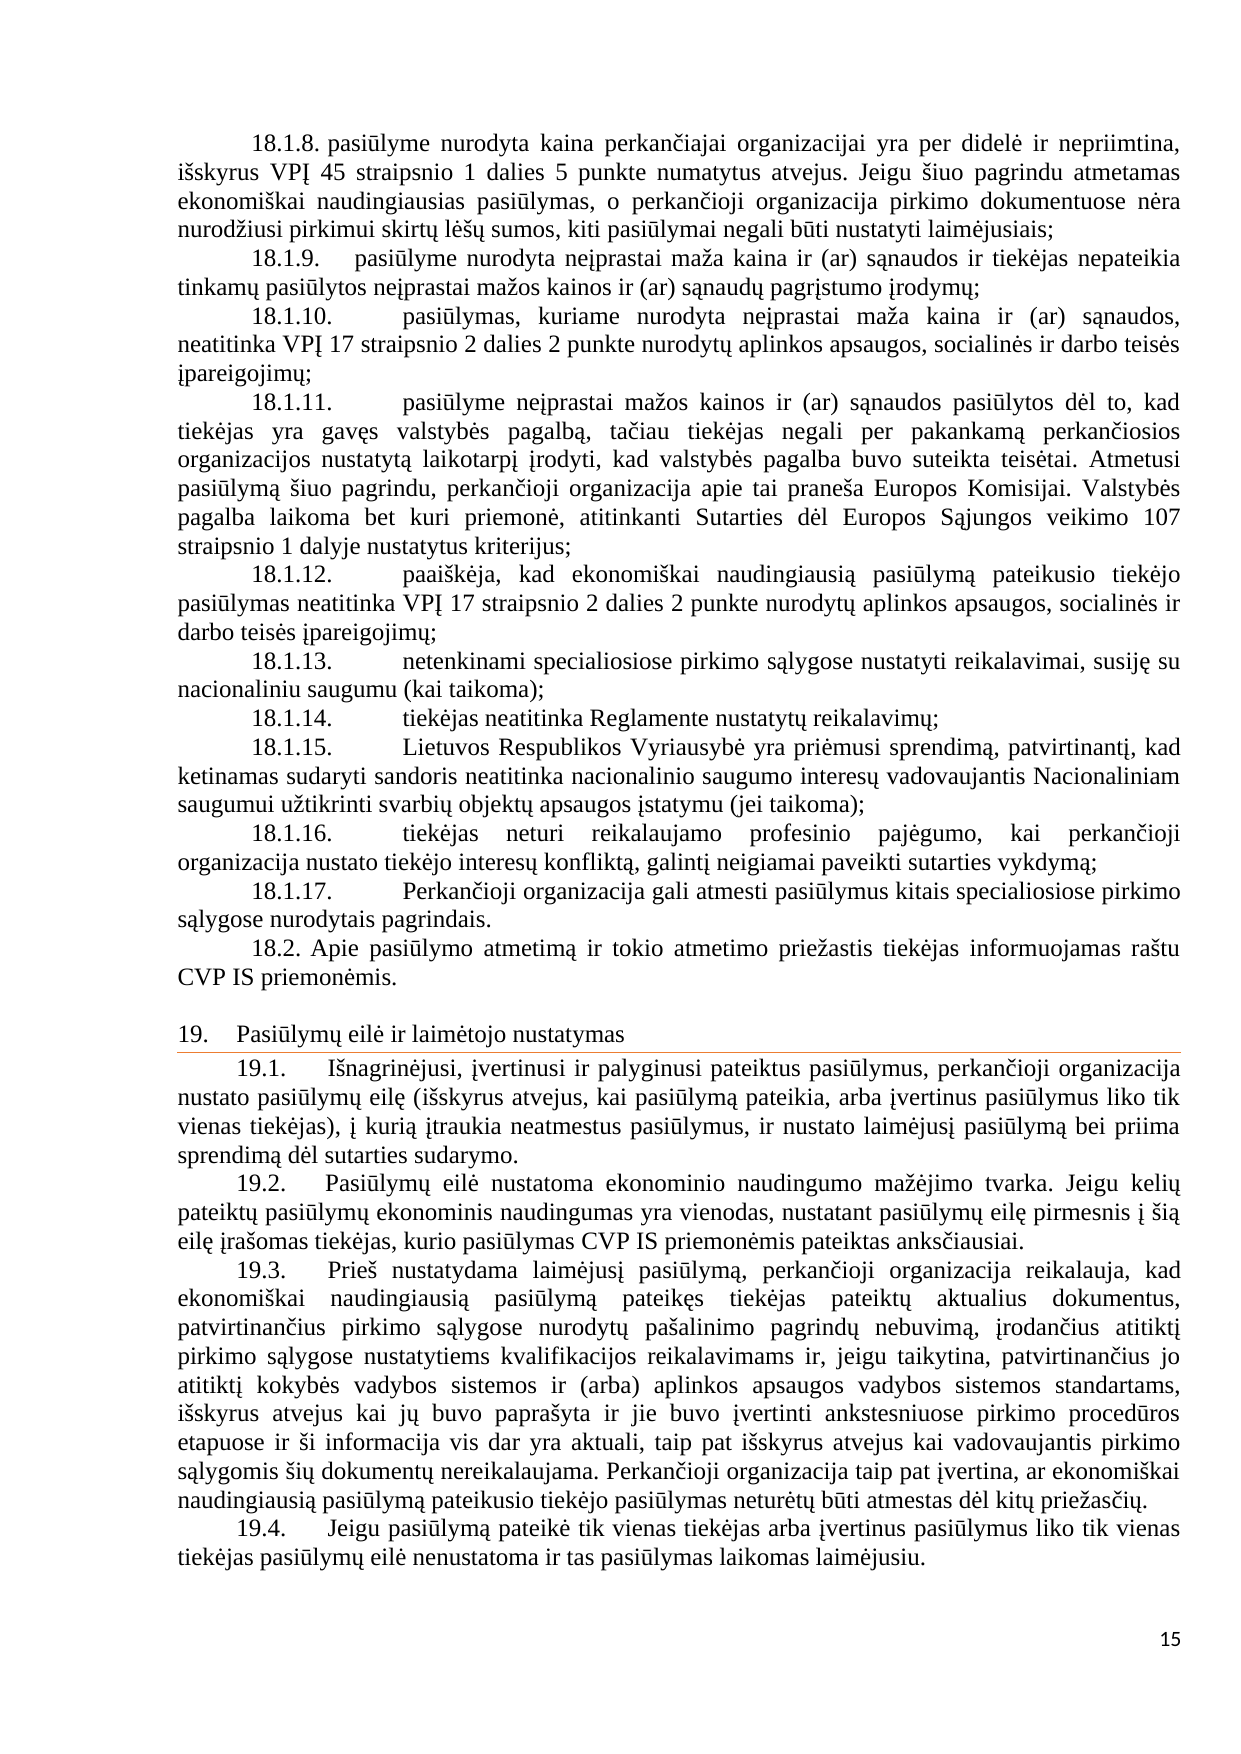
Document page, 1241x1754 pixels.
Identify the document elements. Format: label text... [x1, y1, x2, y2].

list pasiūlyme nurodyta neįprastai maža kaina ir (ar) sąnaudos ir tiekėjas nepateikia tinkamų pasiūlytos neįprastai mažos kainos ir (ar) sąnaudų pagrįstumo įrodymų; [177, 243, 1181, 301]
list paaiškėja, kad ekonomiškai naudingiausią pasiūlymą pateikusio tiekėjo pasiūlymas neatitinka VPĮ 17 straipsnio 2 dalies 2 punkte nurodytų aplinkos apsaugos, socialinės ir darbo teisės įpareigojimų; [177, 559, 1181, 646]
list pasiūlymas, kuriame nurodyta neįprastai maža kaina ir (ar) sąnaudos, neatitinka VPĮ 17 straipsnio 2 dalies 2 punkte nurodytų aplinkos apsaugos, socialinės ir darbo teisės įpareigojimų; [177, 301, 1181, 387]
subtitle Pasiūlymų eilė ir laimėtojo nustatymas [177, 1019, 1181, 1052]
list Apie pasiūlymo atmetimą ir tokio atmetimo priežastis tiekėjas informuojamas raštu CVP IS priemonėmis. [177, 933, 1181, 991]
list tiekėjas neturi reikalaujamo profesinio pajėgumo, kai perkančioji organizacija nustato tiekėjo interesų konfliktą, galintį neigiamai paveikti sutarties vykdymą; [177, 818, 1181, 876]
list pasiūlyme nurodyta kaina perkančiajai organizacijai yra per didelė ir nepriimtina, išskyrus VPĮ 45 straipsnio 1 dalies 5 punkte numatytus atvejus. Jeigu šiuo pagrindu atmetamas ekonomiškai naudingiausias pasiūlymas, o perkančioji organizacija pirkimo dokumentuose nėra nurodžiusi pirkimui skirtų lėšų sumos, kiti pasiūlymai negali būti nustatyti laimėjusiais; [177, 128, 1181, 243]
list Prieš nustatydama laimėjusį pasiūlymą, perkančioji organizacija reikalauja, kad ekonomiškai naudingiausią pasiūlymą pateikęs tiekėjas pateiktų aktualius dokumentus, patvirtinančius pirkimo sąlygose nurodytų pašalinimo pagrindų nebuvimą, įrodančius atitiktį pirkimo sąlygose nustatytiems kvalifikacijos reikalavimams ir, jeigu taikytina, patvirtinančius jo atitiktį kokybės vadybos sistemos ir (arba) aplinkos apsaugos vadybos sistemos standartams, išskyrus atvejus kai jų buvo paprašyta ir jie buvo įvertinti ankstesniuose pirkimo procedūros etapuose ir ši informacija vis dar yra aktuali, taip pat išskyrus atvejus kai vadovaujantis pirkimo sąlygomis šių dokumentų nereikalaujama. Perkančioji organizacija taip pat įvertina, ar ekonomiškai naudingiausią pasiūlymą pateikusio tiekėjo pasiūlymas neturėtų būti atmestas dėl kitų priežasčių. [177, 1255, 1181, 1513]
list pasiūlyme neįprastai mažos kainos ir (ar) sąnaudos pasiūlytos dėl to, kad tiekėjas yra gavęs valstybės pagalbą, tačiau tiekėjas negali per pakankamą perkančiosios organizacijos nustatytą laikotarpį įrodyti, kad valstybės pagalba buvo suteikta teisėtai. Atmetusi pasiūlymą šiuo pagrindu, perkančioji organizacija apie tai praneša Europos Komisijai. Valstybės pagalba laikoma bet kuri priemonė, atitinkanti Sutarties dėl Europos Sąjungos veikimo 107 straipsnio 1 dalyje nustatytus kriterijus; [177, 387, 1181, 559]
list Išnagrinėjusi, įvertinusi ir palyginusi pateiktus pasiūlymus, perkančioji organizacija nustato pasiūlymų eilę (išskyrus atvejus, kai pasiūlymą pateikia, arba įvertinus pasiūlymus liko tik vienas tiekėjas), į kurią įtraukia neatmestus pasiūlymus, ir nustato laimėjusį pasiūlymą bei priima sprendimą dėl sutarties sudarymo. [177, 1053, 1181, 1168]
list Perkančioji organizacija gali atmesti pasiūlymus kitais specialiosiose pirkimo sąlygose nurodytais pagrindais. [177, 876, 1181, 933]
list tiekėjas neatitinka Reglamente nustatytų reikalavimų; [177, 703, 1181, 732]
list netenkinami specialiosiose pirkimo sąlygose nustatyti reikalavimai, susiję su nacionaliniu saugumu (kai taikoma); [177, 646, 1181, 703]
list Lietuvos Respublikos Vyriausybė yra priėmusi sprendimą, patvirtinantį, kad ketinamas sudaryti sandoris neatitinka nacionalinio saugumo interesų vadovaujantis Nacionaliniam saugumui užtikrinti svarbių objektų apsaugos įstatymu (jei taikoma); [177, 732, 1181, 818]
list Jeigu pasiūlymą pateikė tik vienas tiekėjas arba įvertinus pasiūlymus liko tik vienas tiekėjas pasiūlymų eilė nenustatoma ir tas pasiūlymas laikomas laimėjusiu. [177, 1513, 1181, 1571]
list Pasiūlymų eilė nustatoma ekonominio naudingumo mažėjimo tvarka. Jeigu kelių pateiktų pasiūlymų ekonominis naudingumas yra vienodas, nustatant pasiūlymų eilę pirmesnis į šią eilę įrašomas tiekėjas, kurio pasiūlymas CVP IS priemonėmis pateiktas anksčiausiai. [177, 1168, 1181, 1255]
